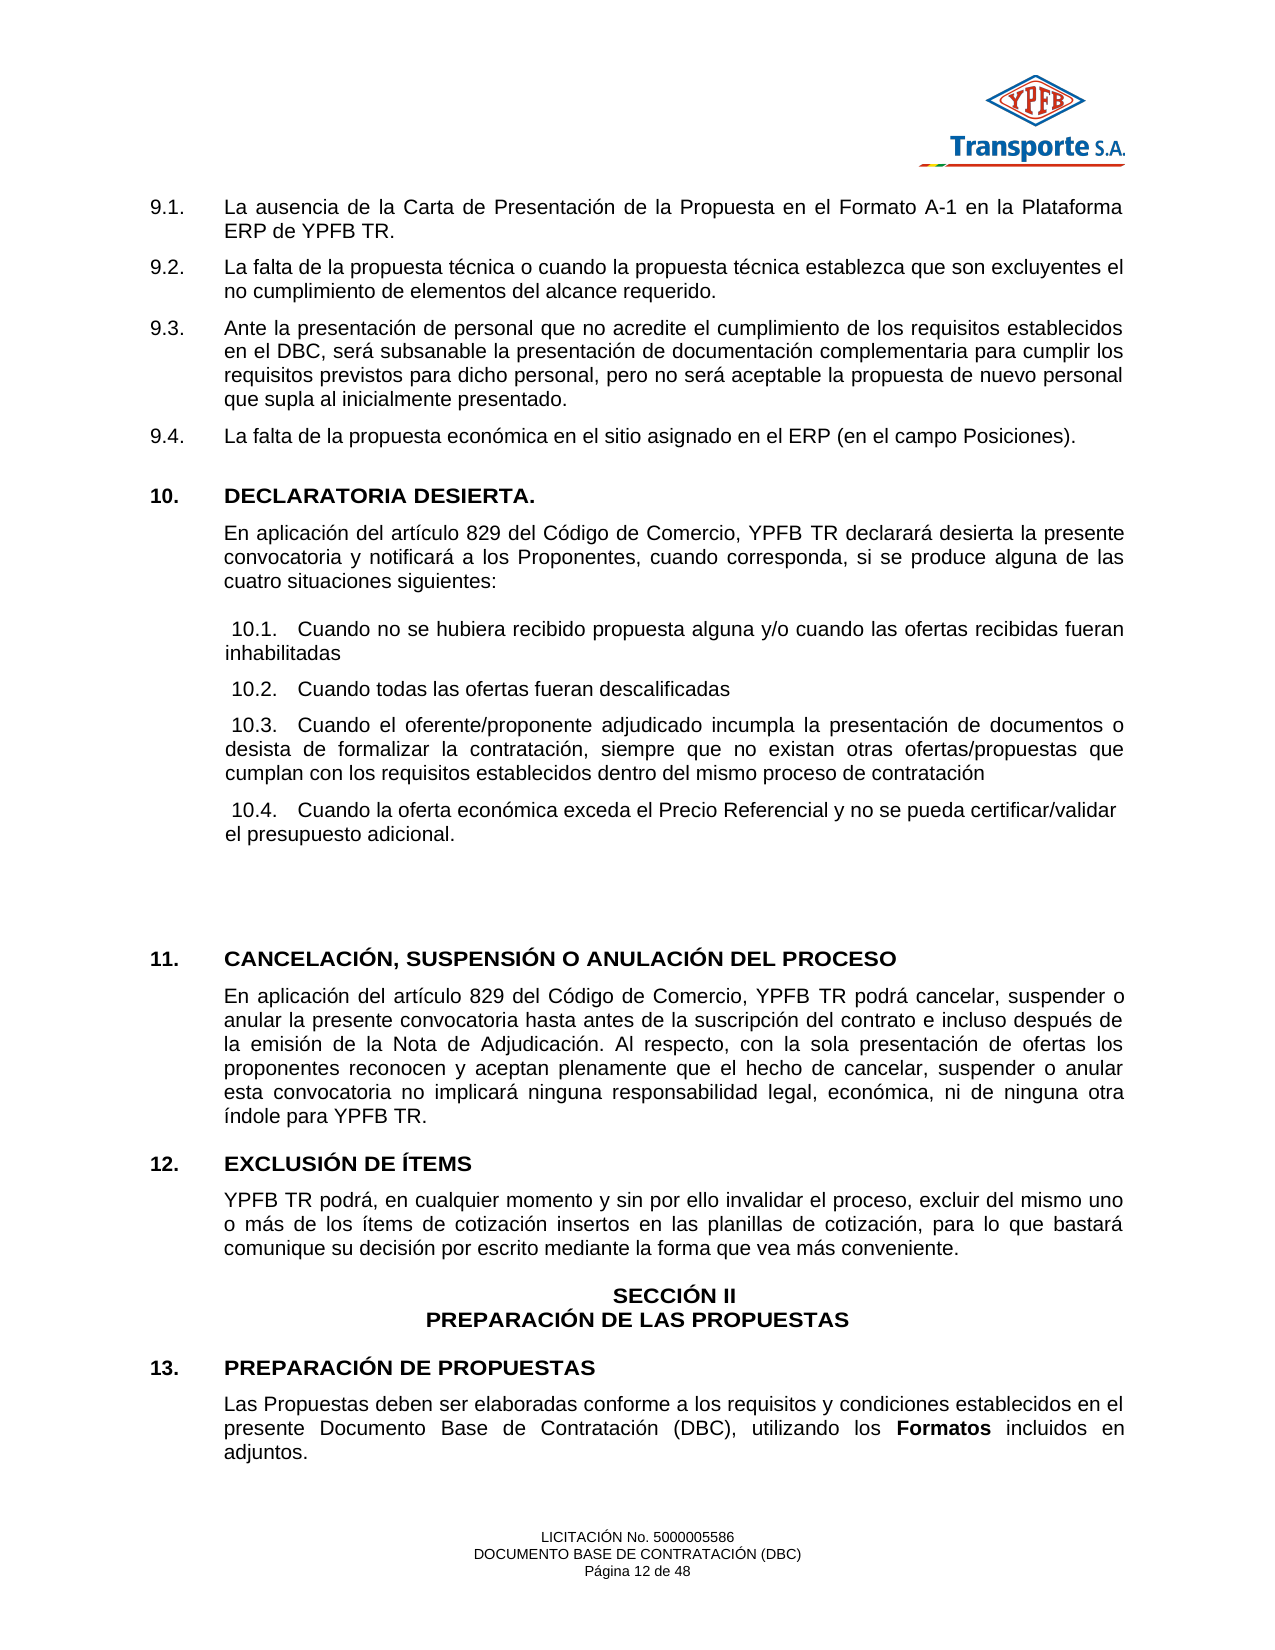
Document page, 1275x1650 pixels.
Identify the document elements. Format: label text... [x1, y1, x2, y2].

text Las Propuestas deben ser elaboradas conforme a los requisitos y condiciones establecidos en el presente Documento Base de Contratación (DBC), utilizando los Formatos incluidos en adjuntos. [224, 1392, 1125, 1464]
list PREPARACIÓN DE PROPUESTAS [150, 1356, 1125, 1379]
list Cuando todas las ofertas fueran descalificadas [225, 677, 1125, 701]
list CANCELACIÓN, SUSPENSIÓN O ANULACIÓN DEL PROCESO [150, 947, 1125, 971]
list La ausencia de la Carta de Presentación de la Propuesta en el Formato A-1 en la Plataforma ERP de YPFB TR. [150, 194, 1124, 242]
text YPFB TR podrá, en cualquier momento y sin por ello invalidar el proceso, excluir del mismo uno o más de los ítems de cotización insertos en las planillas de cotización, para lo que bastará comunique su decisión por escrito mediante la forma que vea más conveniente. [224, 1188, 1125, 1260]
text PREPARACIÓN DE LAS PROPUESTAS [150, 1308, 1125, 1332]
text En aplicación del artículo 829 del Código de Comercio, YPFB TR declarará desierta la presente convocatoria y notificará a los Proponentes, cuando corresponda, si se produce alguna de las cuatro situaciones siguientes: [224, 521, 1125, 592]
list Ante la presentación de personal que no acredite el cumplimiento de los requisitos establecidos en el DBC, será subsanable la presentación de documentación complementaria para cumplir los requisitos previstos para dicho personal, pero no será aceptable la propuesta de nuevo personal que supla al inicialmente presentado. [150, 315, 1124, 411]
picture [918, 75, 1125, 167]
list DECLARATORIA DESIERTA. [150, 484, 1125, 508]
list EXCLUSIÓN DE ÍTEMS [150, 1151, 1125, 1175]
text SECCIÓN II [224, 1284, 1125, 1308]
list La falta de la propuesta técnica o cuando la propuesta técnica establezca que son excluyentes el no cumplimiento de elementos del alcance requerido. [150, 255, 1124, 303]
text En aplicación del artículo 829 del Código de Comercio, YPFB TR podrá cancelar, suspender o anular la presente convocatoria hasta antes de la suscripción del contrato e incluso después de la emisión de la Nota de Adjudicación. Al respecto, con la sola presentación de ofertas los proponentes reconocen y aceptan plenamente que el hecho de cancelar, suspender o anular esta convocatoria no implicará ninguna responsabilidad legal, económica, ni de ninguna otra índole para YPFB TR. [224, 984, 1125, 1127]
list Cuando no se hubiera recibido propuesta alguna y/o cuando las ofertas recibidas fueran inhabilitadas [225, 616, 1125, 664]
list Cuando la oferta económica exceda el Precio Referencial y no se pueda certificar/validar el presupuesto adicional. [225, 798, 1125, 846]
list Cuando el oferente/proponente adjudicado incumpla la presentación de documentos o desista de formalizar la contratación, siempre que no existan otras ofertas/propuestas que cumplan con los requisitos establecidos dentro del mismo proceso de contratación [225, 713, 1125, 785]
list La falta de la propuesta económica en el sitio asignado en el ERP (en el campo Posiciones). [150, 424, 1124, 448]
